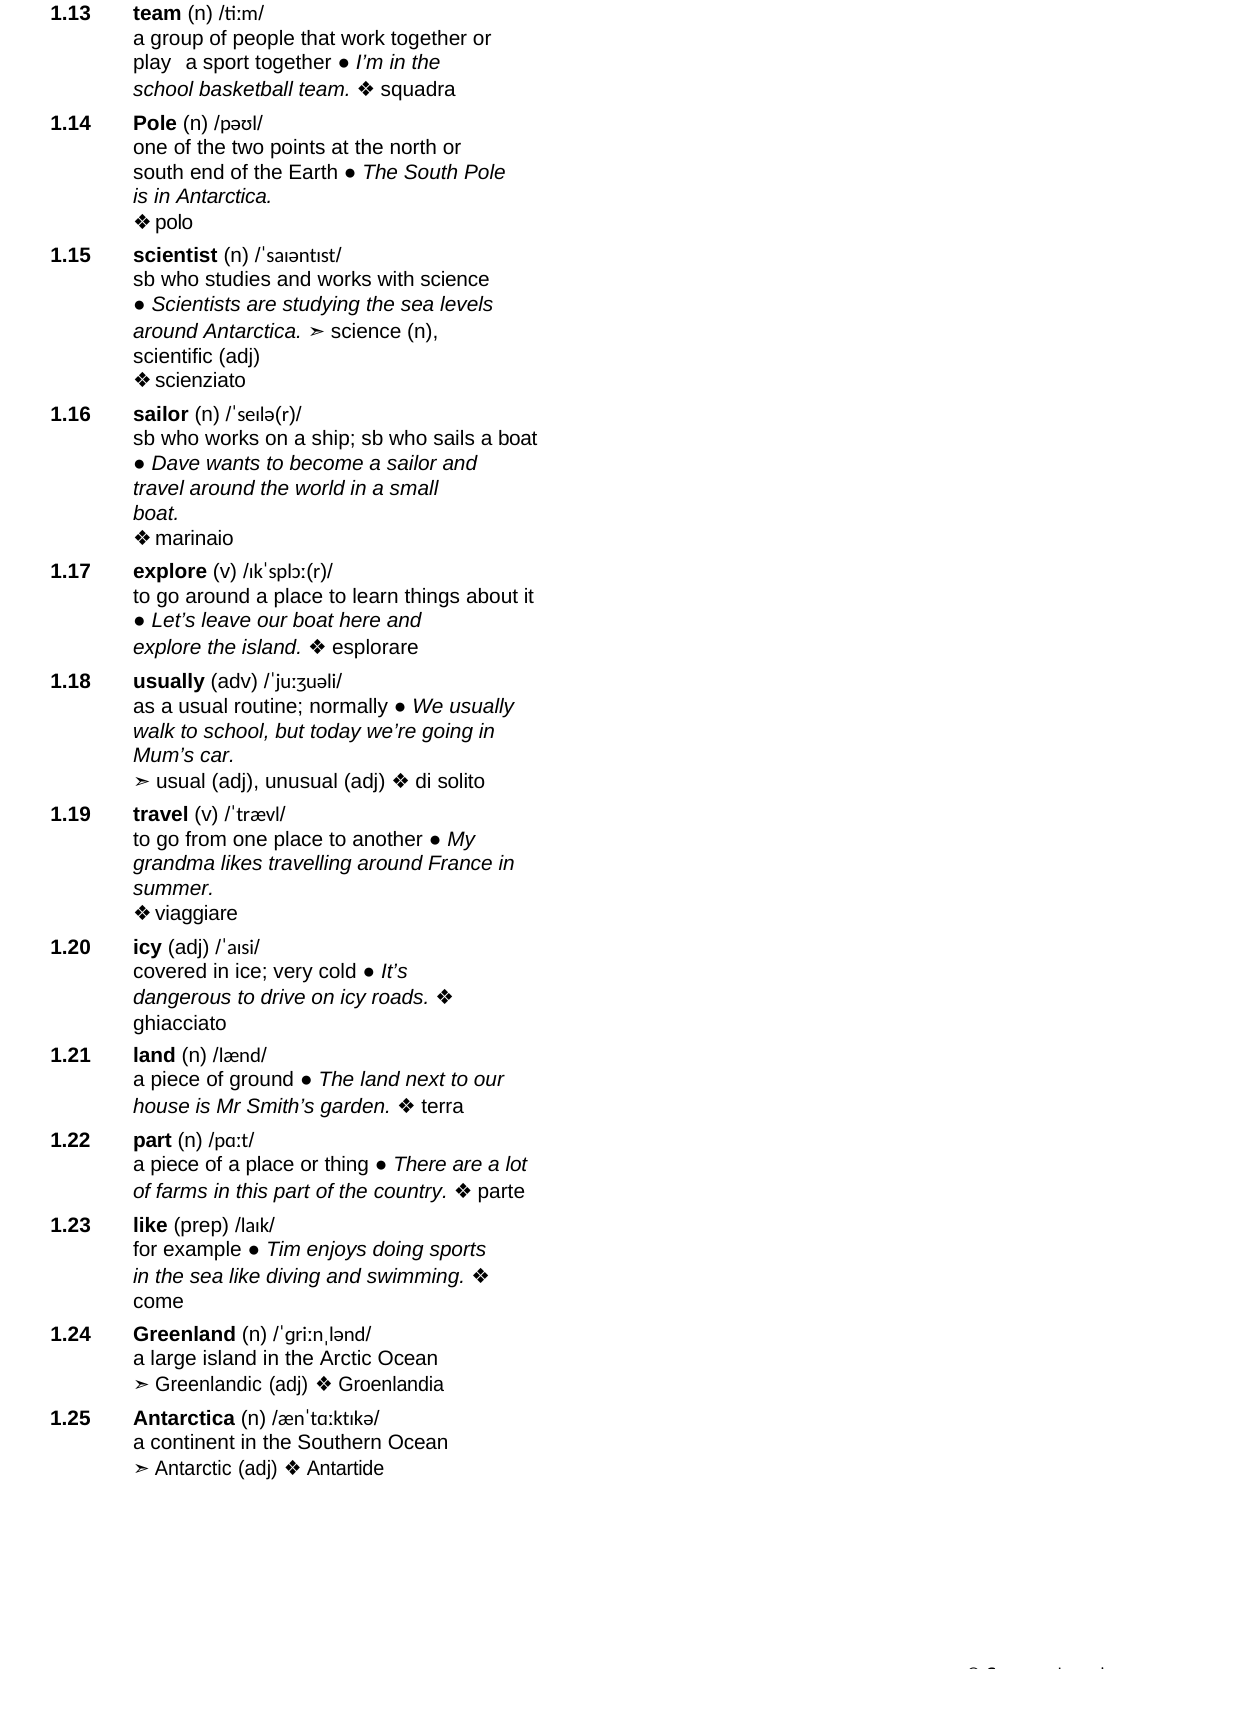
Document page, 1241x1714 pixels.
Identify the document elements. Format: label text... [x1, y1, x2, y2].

text ➣ Antarctic (adj) ❖ Antartide [133, 1454, 592, 1481]
text ➣ usual (adj), unusual (adj) ❖ di solito [133, 768, 592, 793]
list land (n) /lænd/ [50, 1042, 592, 1068]
list marinaio [133, 525, 592, 550]
text sb who studies and works with science [133, 268, 592, 292]
list Antarctica (n) /ænˈtɑːktɪkə/ [50, 1405, 592, 1430]
text ➣ Greenlandic (adj) ❖ Groenlandia [133, 1370, 592, 1397]
list icy (adj) /ˈaɪsi/ [50, 934, 592, 959]
list Greenland (n) /ˈɡriːnˌlənd/ [50, 1321, 592, 1346]
text for example ● Tim enjoys doing sports in the sea like diving and swimming. ❖ come [133, 1238, 502, 1313]
text a piece of a place or thing ● There are a lot of farms in this part of the country. ❖ parte [133, 1153, 529, 1204]
text a piece of ground ● The land next to our house is Mr Smith’s garden. ❖ terra [133, 1068, 517, 1119]
text to go around a place to learn things about it [133, 584, 592, 608]
list Pole (n) /pəʊl/ [50, 110, 592, 135]
list Scientists are studying the sea levels around Antarctica. ➣ science (n), scientific (adj) [133, 293, 512, 368]
list scientist (n) /ˈsaɪəntɪst/ [50, 242, 592, 268]
list usually (adv) /ˈjuːʒuəli/ [50, 668, 592, 694]
list polo [133, 209, 592, 234]
list travel (v) /ˈtrævl/ [50, 801, 592, 827]
text a group of people that work together or play a sport together ● I’m in the school basketball team. ❖ squadra [133, 25, 502, 102]
list scienziato [133, 368, 592, 393]
list sailor (n) /ˈseɪlə(r)/ [50, 401, 592, 426]
text one of the two points at the north or south end of the Earth ● The South Pole is in Antarctica. [133, 135, 517, 208]
list viaggiare [133, 900, 592, 926]
list explore (v) /ɪkˈsplɔː(r)/ [50, 559, 592, 584]
list like (prep) /laɪk/ [50, 1212, 592, 1238]
list part (n) /pɑːt/ [50, 1127, 592, 1153]
text a large island in the Arctic Ocean [133, 1346, 592, 1370]
list Let’s leave our boat here and explore the island. ❖ esplorare [133, 609, 478, 660]
text a continent in the Southern Ocean [133, 1430, 592, 1454]
text to go from one place to another ● My grandma likes travelling around France in summer. [133, 827, 529, 900]
list team (n) /tiːm/ [50, 0, 592, 25]
list Dave wants to become a sailor and travel around the world in a small boat. [133, 451, 482, 524]
text covered in ice; very cold ● It’s dangerous to drive on icy roads. ❖ ghiacciato [133, 959, 502, 1034]
text as a usual routine; normally ● We usually walk to school, but today we’re going in Mum’s car. [133, 694, 517, 767]
text sb who works on a ship; sb who sails a boat [133, 426, 592, 450]
